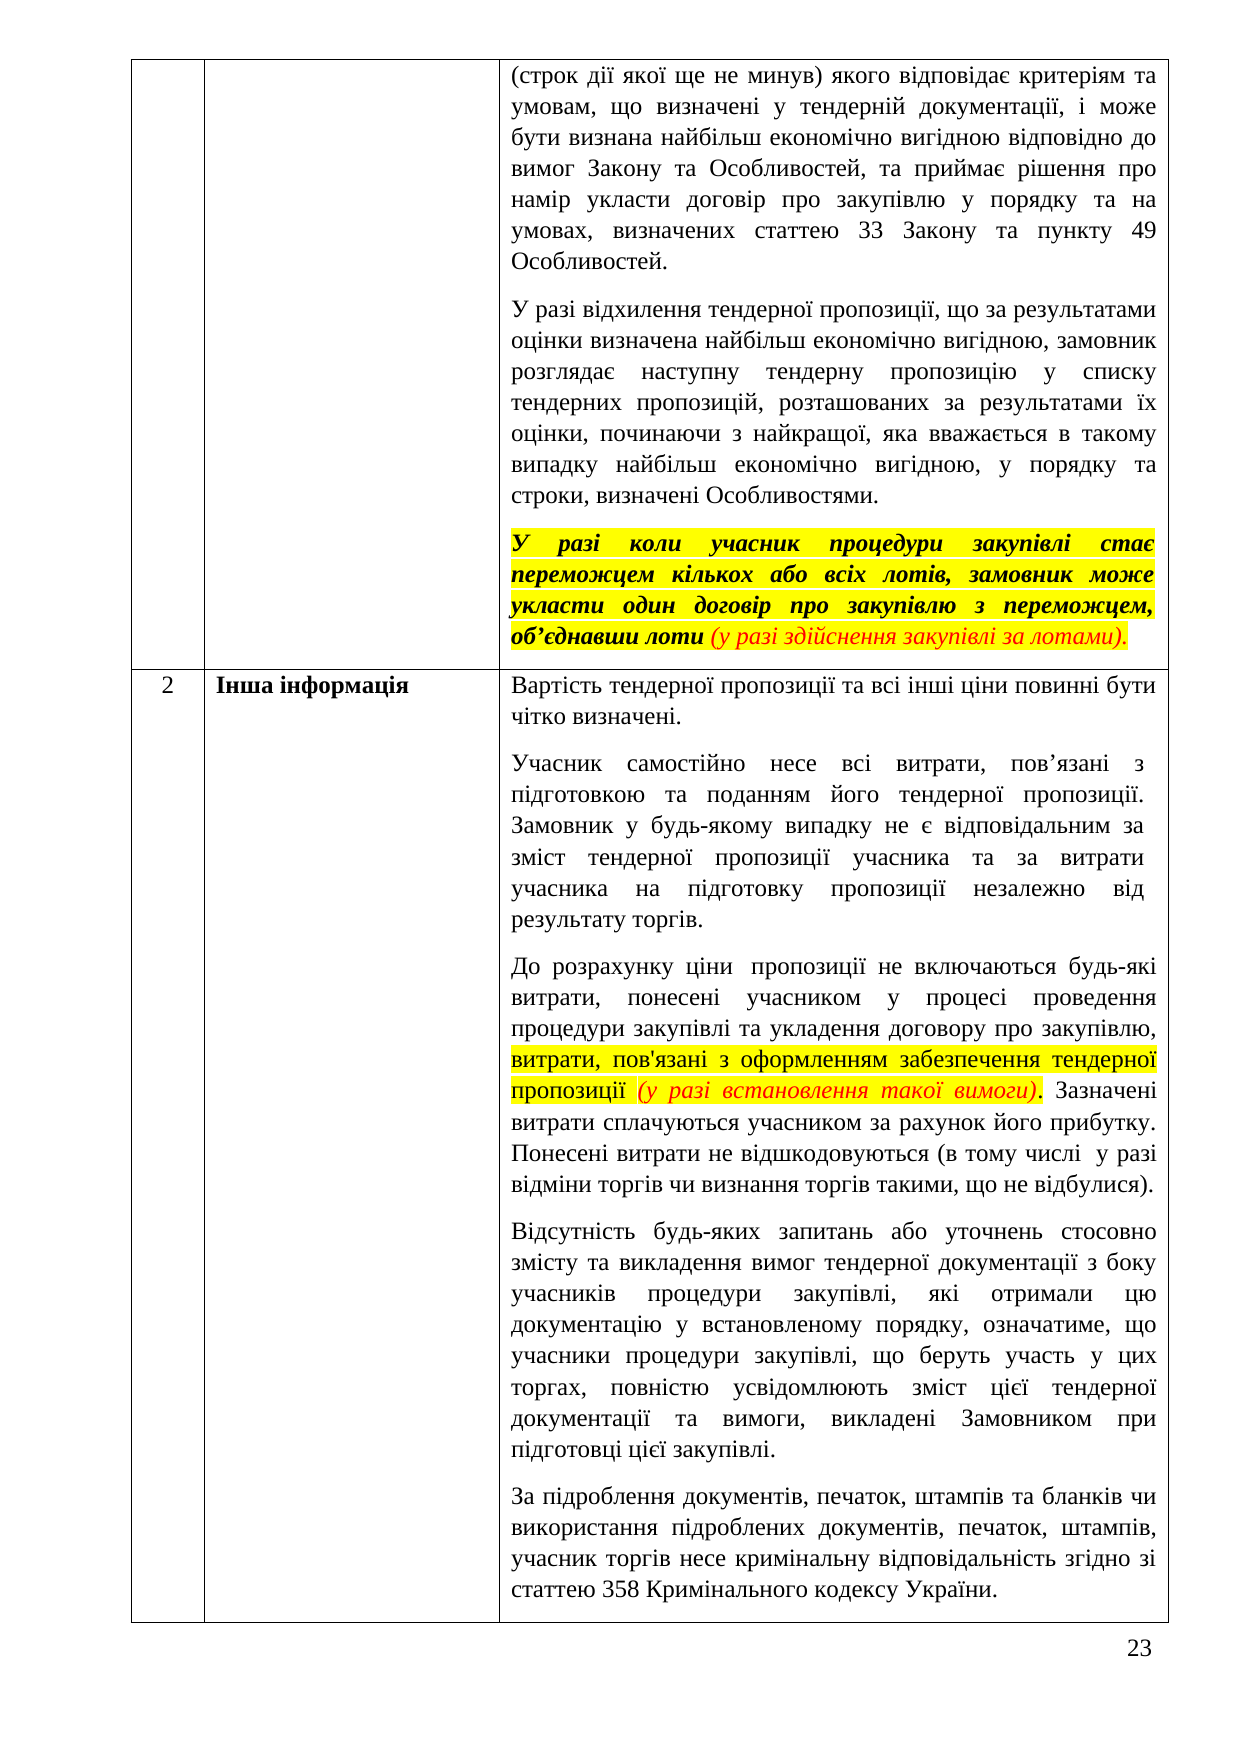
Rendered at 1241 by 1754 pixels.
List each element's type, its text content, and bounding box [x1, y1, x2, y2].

table_cell 2 [132, 670, 204, 1622]
table_cell Інша інформація [205, 670, 499, 1622]
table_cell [205, 60, 499, 669]
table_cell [500, 670, 1168, 1622]
table_cell 1 [132, 60, 204, 669]
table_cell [500, 60, 1168, 669]
